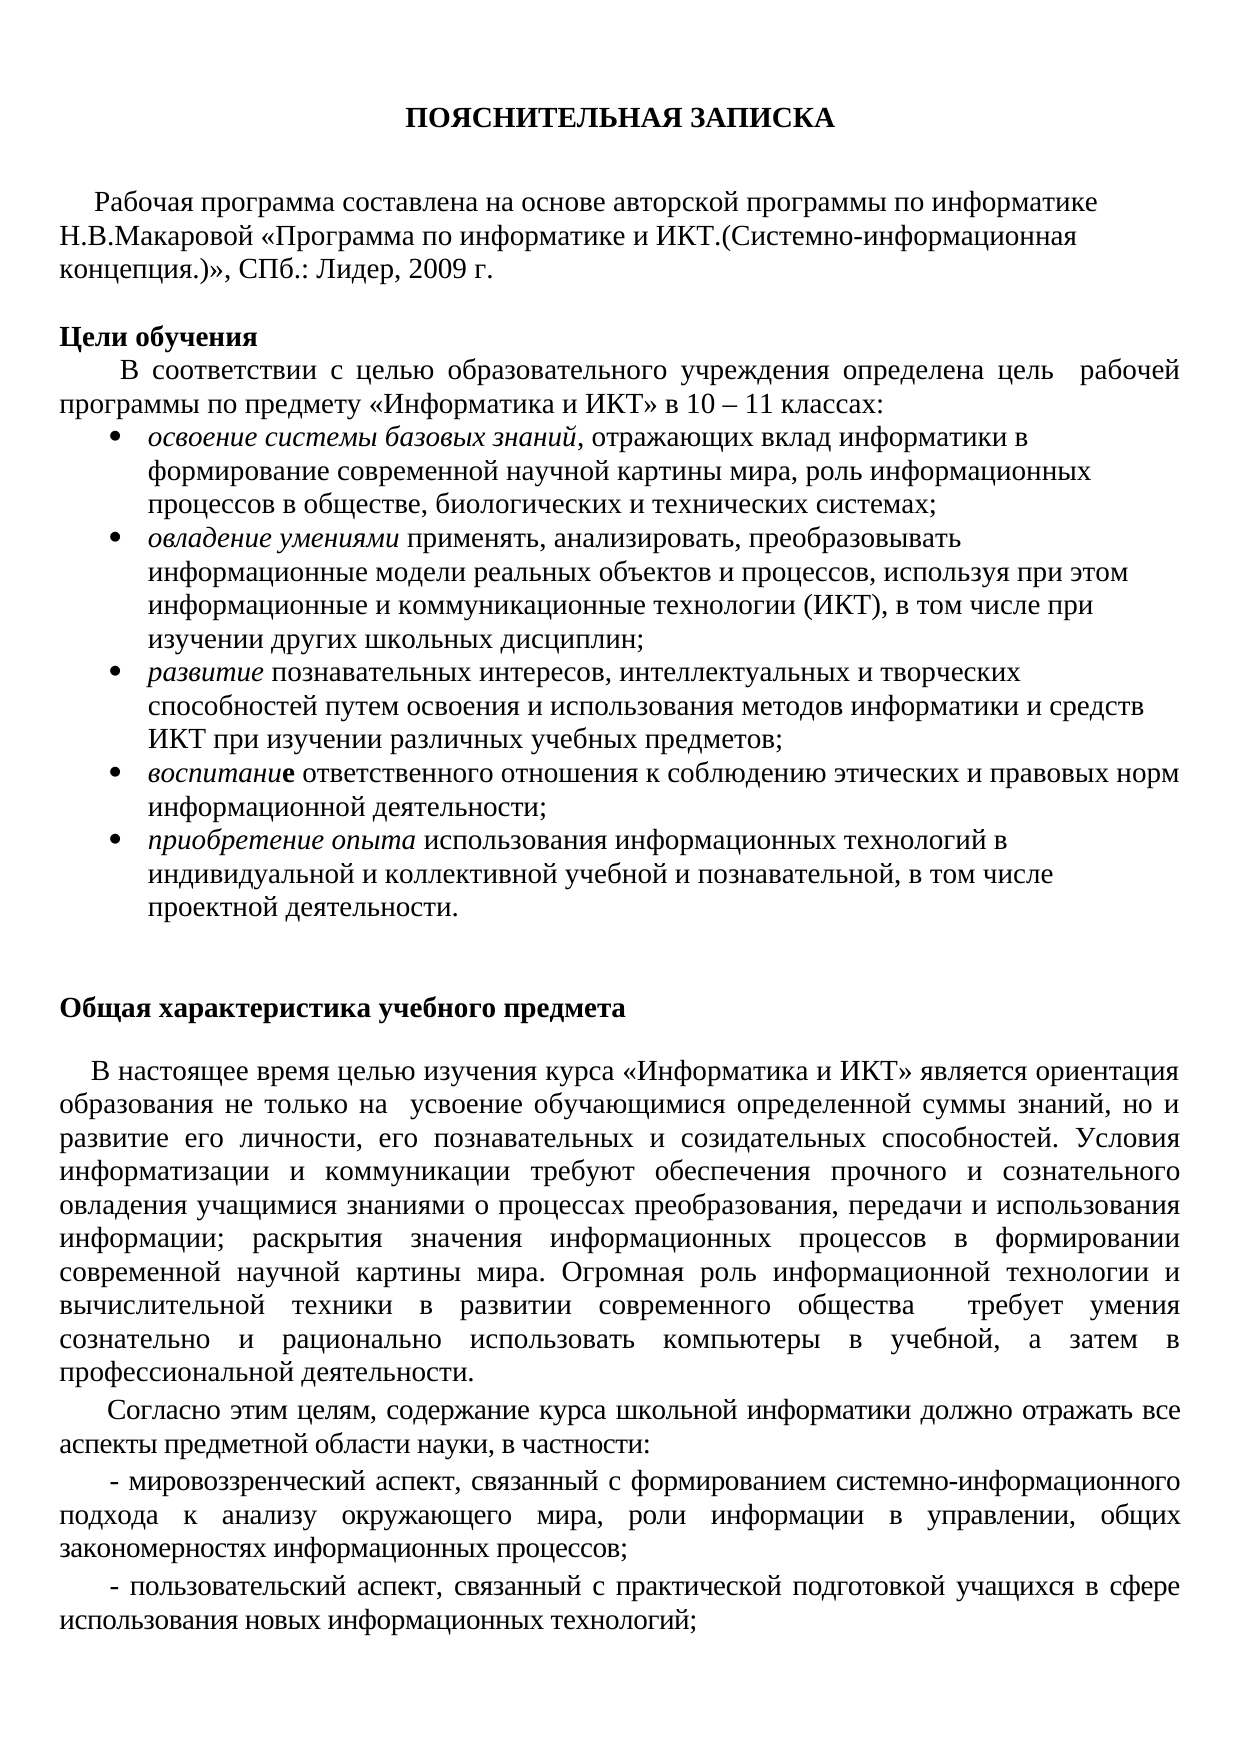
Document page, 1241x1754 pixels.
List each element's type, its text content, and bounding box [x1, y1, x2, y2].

text - мировоззренческий аспект, связанный с формированием системно-информационного подхода к анализу окружающего мира, роли информации в управлении, общих закономерностях информационных процессов; [59, 1463, 1181, 1564]
text Согласно этим целям, содержание курса школьной информатики должно отражать все аспекты предметной области науки, в частности: [59, 1392, 1181, 1459]
list освоение системы базовых знаний, отражающих вклад информатики в формирование современной научной картины мира, роль информационных процессов в обществе, биологических и технических системах; [110, 419, 1181, 520]
list развитие познавательных интересов, интеллектуальных и творческих способностей путем освоения и использования методов информатики и средств ИКТ при изучении различных учебных предметов; [110, 654, 1181, 755]
text Цели обучения [59, 319, 1181, 352]
list овладение умениями применять, анализировать, преобразовывать информационные модели реальных объектов и процессов, используя при этом информационные и коммуникационные технологии (ИКТ), в том числе при изучении других школьных дисциплин; [110, 520, 1181, 654]
subtitle Общая характеристика учебного предмета [59, 990, 1181, 1023]
list приобретение опыта использования информационных технологий в индивидуальной и коллективной учебной и познавательной, в том числе проектной деятельности. [110, 822, 1181, 923]
text - пользовательский аспект, связанный с практической подготовкой учащихся в сфере использования новых информационных технологий; [59, 1568, 1181, 1635]
text ПОЯСНИТЕЛЬНАЯ ЗАПИСКА [59, 100, 1181, 133]
text В соответствии с целью образовательного учреждения определена цель рабочей программы по предмету «Информатика и ИКТ» в 10 – 11 классах: [59, 352, 1181, 419]
text Рабочая программа составлена на основе авторской программы по информатике Н.В.Макаровой «Программа по информатике и ИКТ.(Системно-информационная концепция.)», СПб.: Лидер, 2009 г. [59, 184, 1181, 285]
list воспитание ответственного отношения к соблюдению этических и правовых норм информационной деятельности; [110, 755, 1181, 822]
text В настоящее время целью изучения курса «Информатика и ИКТ» является ориентация образования не только на усвоение обучающимися определенной суммы знаний, но и развитие его личности, его познавательных и созидательных способностей. Условия информатизации и коммуникации требуют обеспечения прочного и сознательного овладения учащимися знаниями о процессах преобразования, передачи и использования информации; раскрытия значения информационных процессов в формировании современной научной картины мира. Огромная роль информационной технологии и вычислительной техники в развитии современного общества требует умения сознательно и рационально использовать компьютеры в учебной, а затем в профессиональной деятельности. [59, 1053, 1181, 1388]
